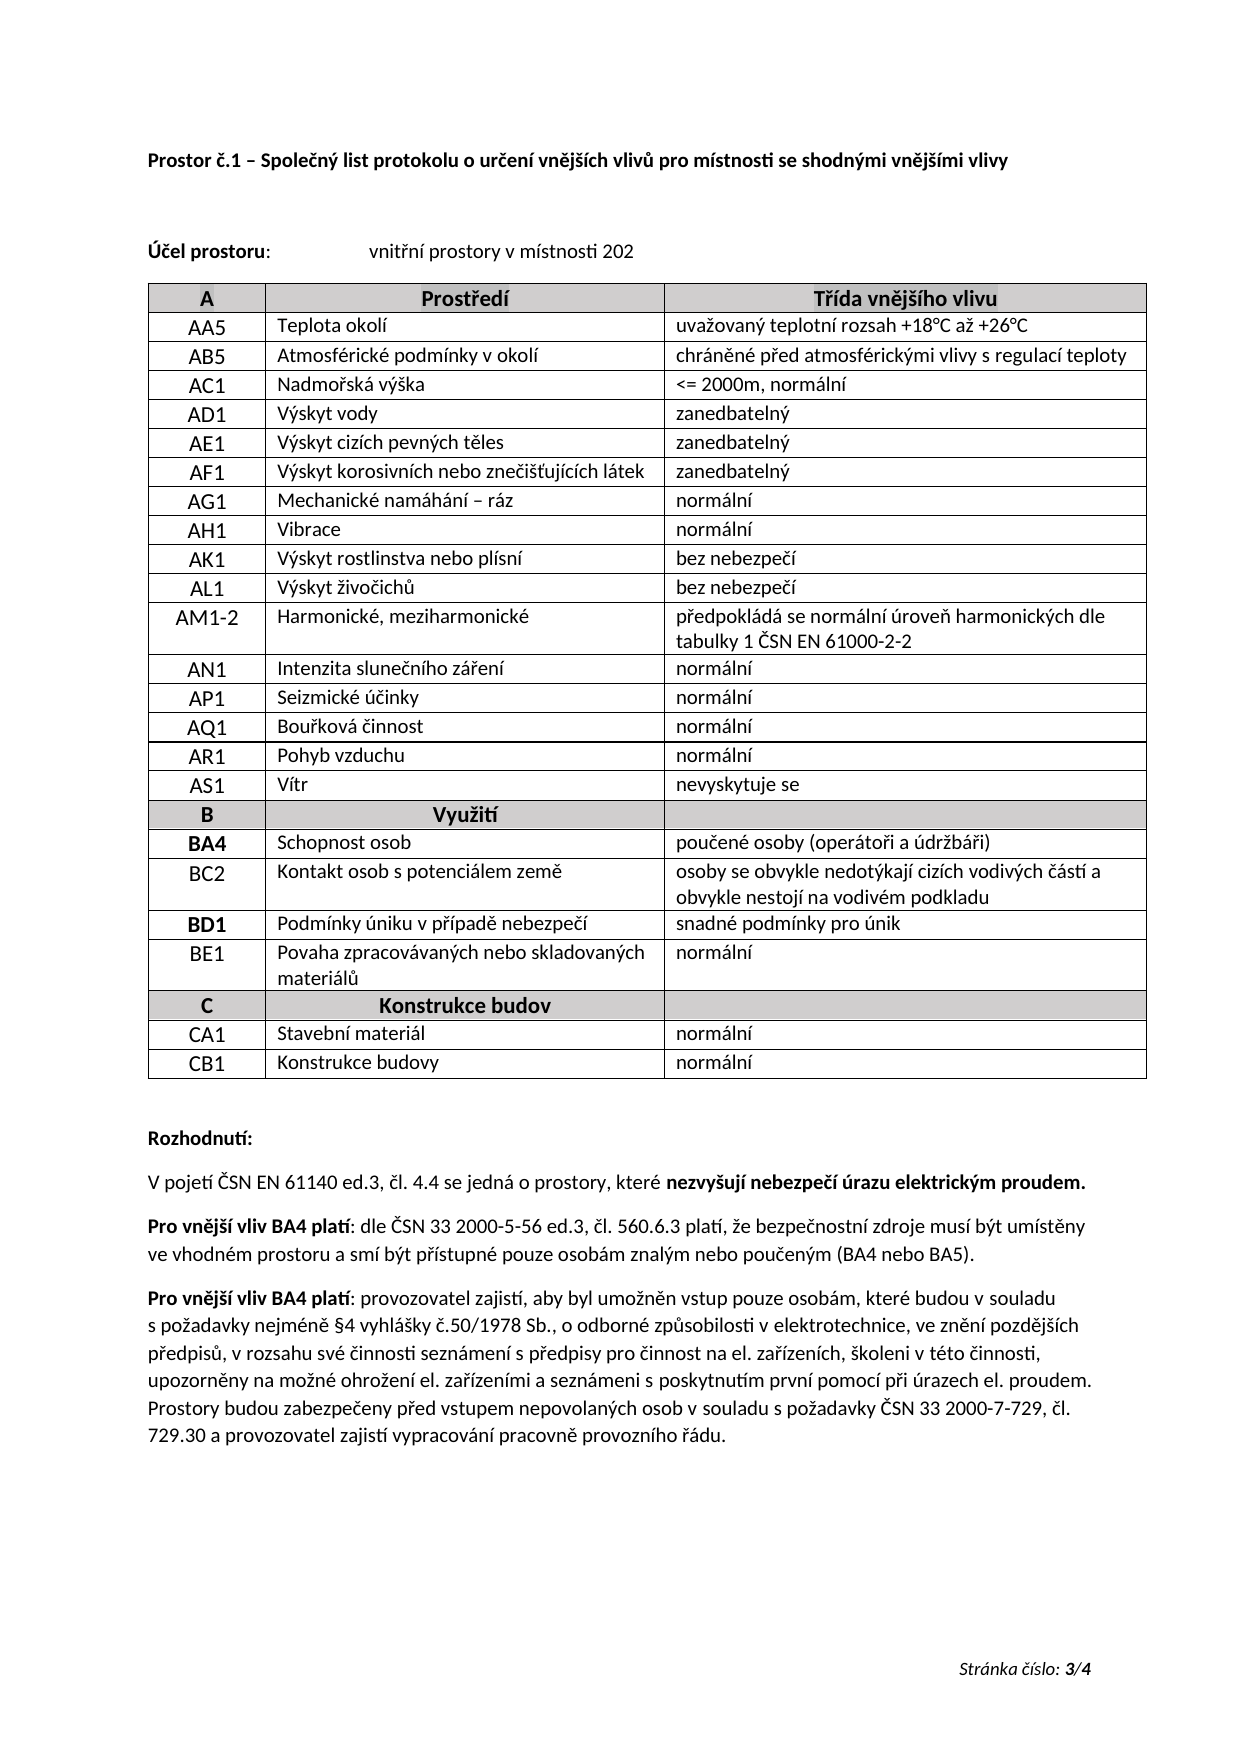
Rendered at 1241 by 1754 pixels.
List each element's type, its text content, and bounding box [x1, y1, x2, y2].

table_cell AD1 [149, 400, 265, 428]
table_cell normální [665, 1050, 1146, 1078]
table_cell C [149, 991, 265, 1019]
table_cell Teplota okolí [266, 313, 664, 341]
text Pro vnější vliv BA4 platí: dle ČSN 33 2000-5-56 ed.3, čl. 560.6.3 platí, že bezpečnostní zdroje musí být umístěny ve vhodném prostoru a smí být přístupné pouze osobám znalým nebo poučeným (BA4 nebo BA5). [148, 1214, 1093, 1266]
table_cell normální [665, 1021, 1146, 1048]
table_cell poučené osoby (operátoři a údržbáři) [665, 830, 1146, 858]
table_cell bez nebezpečí [665, 574, 1146, 602]
table_cell AR1 [149, 743, 265, 770]
table_cell Intenzita slunečního záření [266, 655, 664, 683]
table_cell uvažovaný teplotní rozsah +18°C až +26°C [665, 313, 1146, 341]
table_cell AM1-2 [149, 603, 265, 654]
table_cell Konstrukce budov [266, 991, 664, 1019]
table_header Prostředí [509, 284, 664, 312]
table_cell normální [665, 940, 1146, 990]
table_cell AE1 [149, 429, 265, 457]
table_header A [214, 284, 265, 312]
table_cell Stavební materiál [266, 1021, 664, 1048]
table_cell Výskyt vody [266, 400, 664, 428]
table_cell zanedbatelný [665, 400, 1146, 428]
table_cell BE1 [149, 940, 265, 990]
text Pro vnější vliv BA4 platí: provozovatel zajistí, aby byl umožněn vstup pouze osobám, které budou v souladu s požadavky nejméně §4 vyhlášky č.50/1978 Sb., o odborné způsobilosti v elektrotechnice, ve znění pozdějších předpisů, v rozsahu své činnosti seznámení s předpisy pro činnost na el. zařízeních, školeni v této činnosti, upozorněny na možné ohrožení el. zařízeními a seznámeni s poskytnutím první pomocí při úrazech el. proudem. Prostory budou zabezpečeny před vstupem nepovolaných osob v souladu s požadavky ČSN 33 2000-7-729, čl. 729.30 a provozovatel zajistí vypracování pracovně provozního řádu. [148, 1285, 1093, 1447]
table_cell Podmínky úniku v případě nebezpečí [266, 911, 664, 938]
table_cell [665, 801, 1146, 828]
table_cell Využití [266, 801, 664, 828]
table_cell normální [665, 655, 1146, 683]
table_cell Povaha zpracovávaných nebo skladovaných materiálů [266, 940, 664, 990]
table_cell Seizmické účinky [266, 684, 664, 712]
table_cell normální [665, 516, 1146, 544]
table_cell Výskyt živočichů [266, 574, 664, 602]
table_cell normální [665, 713, 1146, 741]
table_cell snadné podmínky pro únik [665, 911, 1146, 938]
table_cell Schopnost osob [266, 830, 664, 858]
text V pojetí ČSN EN 61140 ed.3, čl. 4.4 se jedná o prostory, které nezvyšují nebezpečí úrazu elektrickým proudem. [148, 1169, 1093, 1195]
table_cell Konstrukce budovy [266, 1050, 664, 1078]
table_cell AQ1 [149, 713, 265, 741]
table_cell Výskyt cizích pevných těles [266, 429, 664, 457]
table_cell AN1 [149, 655, 265, 683]
table_cell Nadmořská výška [266, 371, 664, 399]
table_cell AF1 [149, 458, 265, 486]
table_cell Mechanické namáhání – ráz [266, 487, 664, 515]
table_cell normální [665, 684, 1146, 712]
table_cell předpokládá se normální úroveň harmonických dle tabulky 1 ČSN EN 61000-2-2 [665, 603, 1146, 654]
table_cell CA1 [149, 1021, 265, 1048]
table_header Třída vnějšího vlivu [665, 284, 814, 312]
text Prostor č.1 – Společný list protokolu o určení vnějších vlivů pro místnosti se shodnými vnějšími vlivy [148, 148, 1093, 173]
table_cell Vítr [266, 771, 664, 799]
table_cell BD1 [149, 911, 265, 938]
table_cell zanedbatelný [665, 458, 1146, 486]
text Účel prostoru: vnitřní prostory v místnosti 202 [148, 238, 1093, 264]
table_cell Výskyt korosivních nebo znečišťujících látek [266, 458, 664, 486]
table_header Třída vnějšího vlivu [998, 284, 1146, 312]
table_cell bez nebezpečí [665, 545, 1146, 573]
table_cell Atmosférické podmínky v okolí [266, 342, 664, 370]
table_cell normální [665, 743, 1146, 770]
table_cell Kontakt osob s potenciálem země [266, 859, 664, 909]
table_cell AL1 [149, 574, 265, 602]
table_cell Vibrace [266, 516, 664, 544]
table_cell Bouřková činnost [266, 713, 664, 741]
table_cell AG1 [149, 487, 265, 515]
table_cell BC2 [149, 859, 265, 909]
table_cell Harmonické, meziharmonické [266, 603, 664, 654]
text Rozhodnutí: [148, 1126, 1093, 1151]
table_cell B [149, 801, 265, 828]
table_cell [665, 991, 1146, 1019]
table_cell AC1 [149, 371, 265, 399]
table_cell nevyskytuje se [665, 771, 1146, 799]
table_cell AB5 [149, 342, 265, 370]
table_header Prostředí [266, 284, 421, 312]
table_cell osoby se obvykle nedotýkají cizích vodivých částí a obvykle nestojí na vodivém podkladu [665, 859, 1146, 909]
table_cell chráněné před atmosférickými vlivy s regulací teploty [665, 342, 1146, 370]
table_cell Pohyb vzduchu [266, 743, 664, 770]
table_cell Výskyt rostlinstva nebo plísní [266, 545, 664, 573]
table_cell CB1 [149, 1050, 265, 1078]
table_cell <= 2000m, normální [665, 371, 1146, 399]
table_cell AS1 [149, 771, 265, 799]
table_cell normální [665, 487, 1146, 515]
table_cell zanedbatelný [665, 429, 1146, 457]
table_header A [149, 284, 200, 312]
table_cell AP1 [149, 684, 265, 712]
table_cell AH1 [149, 516, 265, 544]
table_cell AK1 [149, 545, 265, 573]
table_cell AA5 [149, 313, 265, 341]
table_cell BA4 [149, 830, 265, 858]
